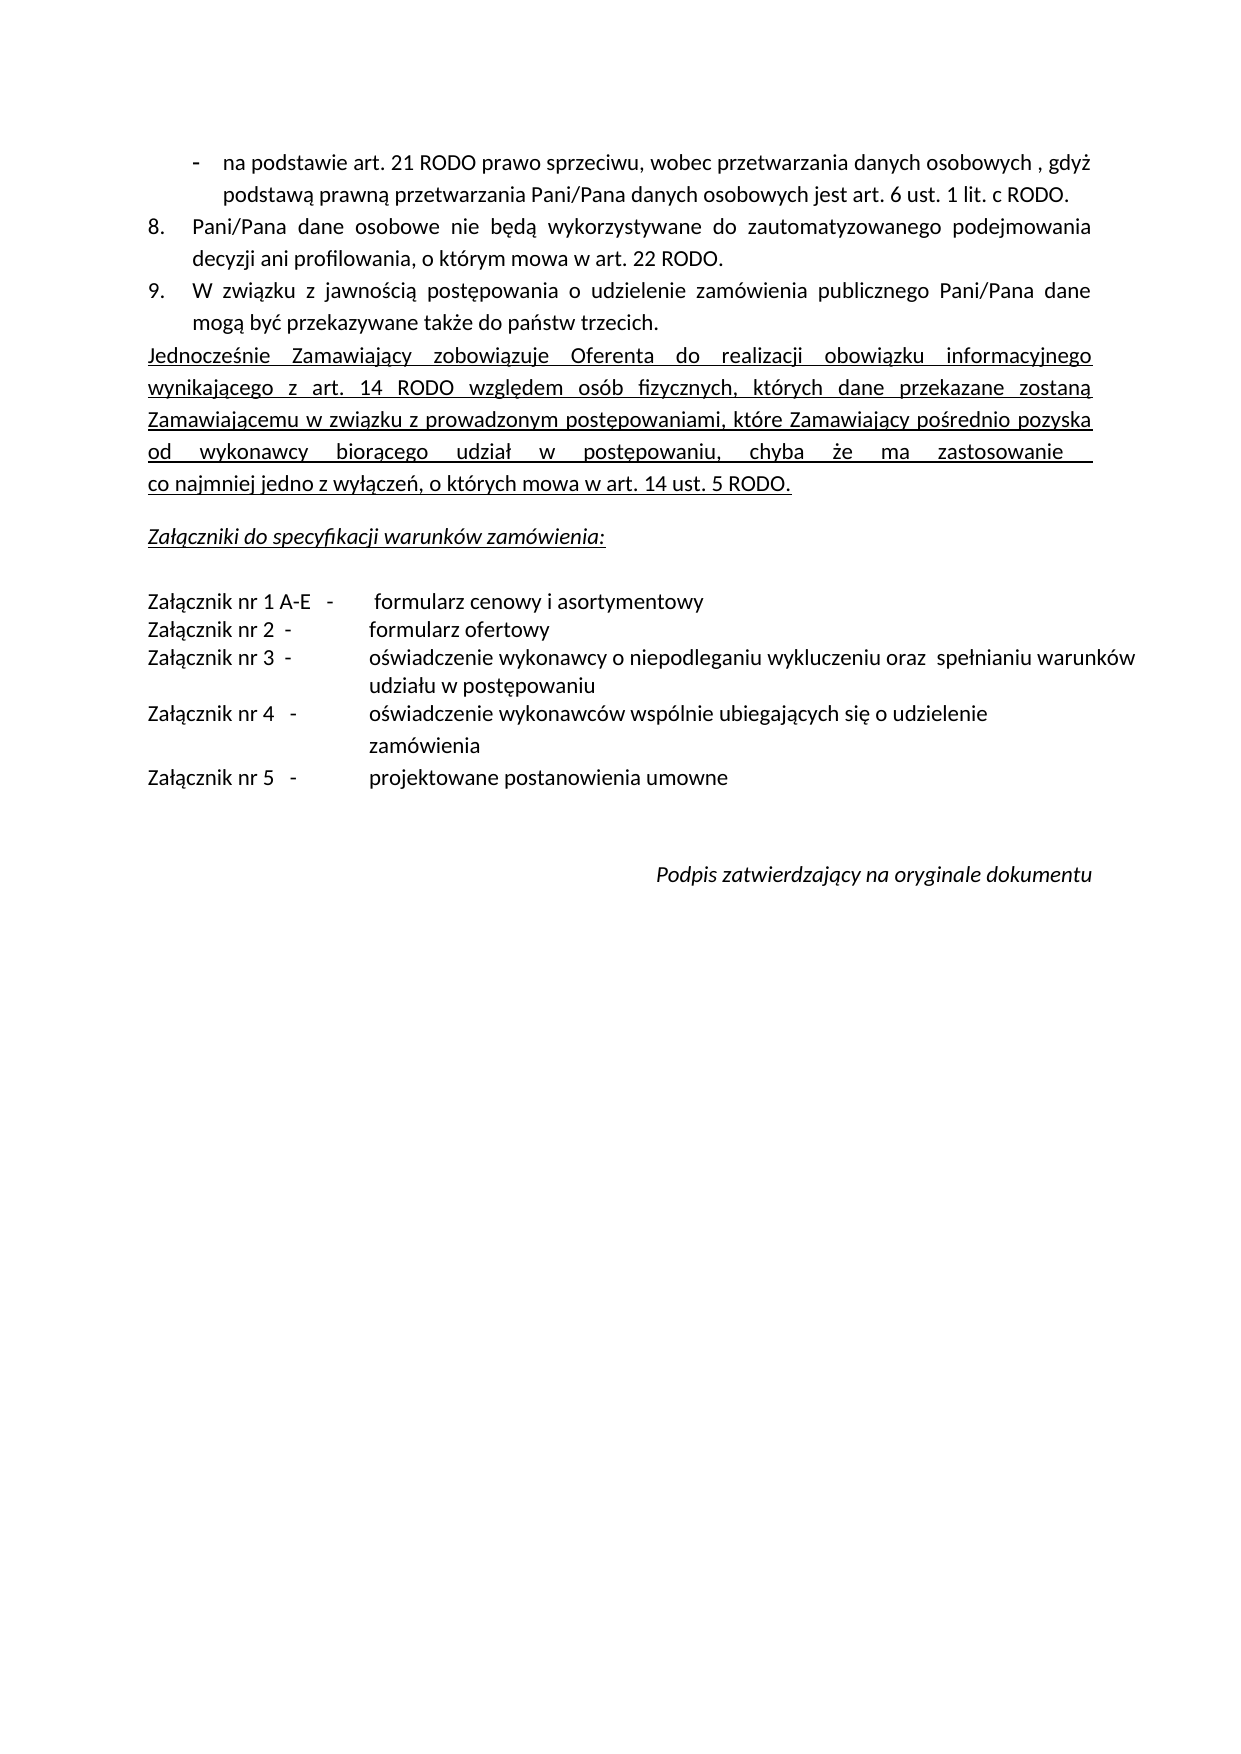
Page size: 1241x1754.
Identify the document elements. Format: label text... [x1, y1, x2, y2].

text Załącznik nr 1 A-E - formularz cenowy i asortymentowy [148, 587, 1137, 615]
list na podstawie art. 21 RODO prawo sprzeciwu, wobec przetwarzania danych osobowych , gdyż podstawą prawną przetwarzania Pani/Pana danych osobowych jest art. 6 ust. 1 lit. c RODO. [192, 148, 1093, 208]
text Załącznik nr 3 - oświadczenie wykonawcy o niepodleganiu wykluczeniu oraz spełnianiu warunków [148, 643, 1137, 671]
text Jednocześnie Zamawiający zobowiązuje Oferenta do realizacji obowiązku informacyjnego wynikającego z art. 14 RODO względem osób fizycznych, których dane przekazane zostaną Zamawiającemu w związku z prowadzonym postępowaniami, które Zamawiający pośrednio pozyska od wykonawcy biorącego udział w postępowaniu, chyba że ma zastosowanie co najmniej jedno z wyłączeń, o których mowa w art. 14 ust. 5 RODO. [148, 431, 1093, 461]
text Jednocześnie Zamawiający zobowiązuje Oferenta do realizacji obowiązku informacyjnego wynikającego z art. 14 RODO względem osób fizycznych, których dane przekazane zostaną Zamawiającemu w związku z prowadzonym postępowaniami, które Zamawiający pośrednio pozyska od wykonawcy biorącego udział w postępowaniu, chyba że ma zastosowanie co najmniej jedno z wyłączeń, o których mowa w art. 14 ust. 5 RODO. [148, 463, 1093, 497]
text Podpis zatwierdzający na oryginale dokumentu [148, 860, 1093, 888]
list W związku z jawnością postępowania o udzielenie zamówienia publicznego Pani/Pana dane mogą być przekazywane także do państw trzecich. [148, 276, 1093, 337]
text udziału w postępowaniu [148, 671, 1107, 699]
text Załączniki do specyfikacji warunków zamówienia: [148, 522, 1093, 551]
text Jednocześnie Zamawiający zobowiązuje Oferenta do realizacji obowiązku informacyjnego wynikającego z art. 14 RODO względem osób fizycznych, których dane przekazane zostaną Zamawiającemu w związku z prowadzonym postępowaniami, które Zamawiający pośrednio pozyska od wykonawcy biorącego udział w postępowaniu, chyba że ma zastosowanie co najmniej jedno z wyłączeń, o których mowa w art. 14 ust. 5 RODO. [148, 366, 1093, 397]
text Załącznik nr 5 - projektowane postanowienia umowne [148, 763, 1093, 791]
text Załącznik nr 4 - oświadczenie wykonawców wspólnie ubiegających się o udzielenie zamówienia [148, 699, 1093, 759]
list Pani/Pana dane osobowe nie będą wykorzystywane do zautomatyzowanego podejmowania decyzji ani profilowania, o którym mowa w art. 22 RODO. [148, 212, 1093, 272]
text Załącznik nr 2 - formularz ofertowy [148, 615, 1137, 643]
text Jednocześnie Zamawiający zobowiązuje Oferenta do realizacji obowiązku informacyjnego wynikającego z art. 14 RODO względem osób fizycznych, których dane przekazane zostaną Zamawiającemu w związku z prowadzonym postępowaniami, które Zamawiający pośrednio pozyska od wykonawcy biorącego udział w postępowaniu, chyba że ma zastosowanie co najmniej jedno z wyłączeń, o których mowa w art. 14 ust. 5 RODO. [148, 398, 1093, 429]
